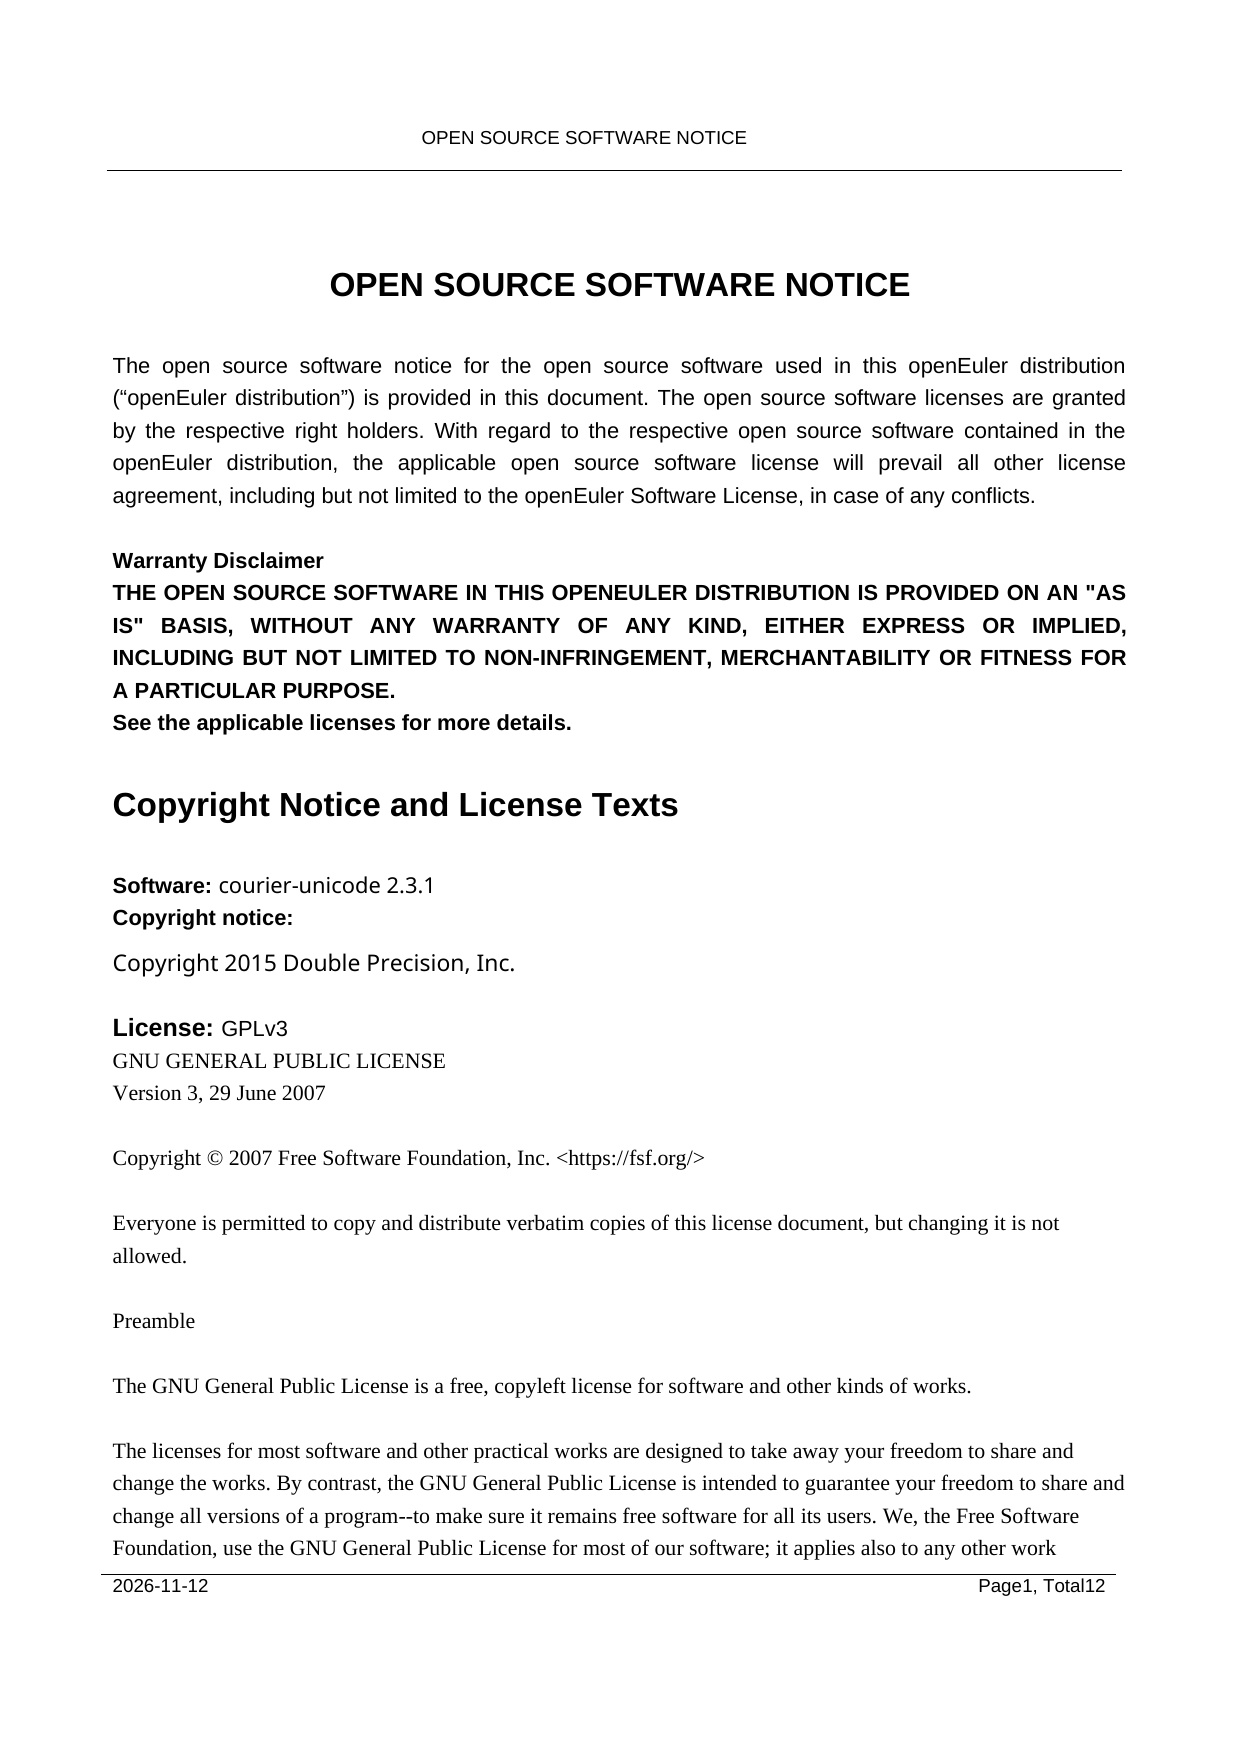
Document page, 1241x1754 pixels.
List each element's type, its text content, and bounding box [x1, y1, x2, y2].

text Warranty Disclaimer [112, 544, 1128, 576]
text THE OPEN SOURCE SOFTWARE IN THIS OPENEULER DISTRIBUTION IS PROVIDED ON AN "AS IS" BASIS, WITHOUT ANY WARRANTY OF ANY KIND, EITHER EXPRESS OR IMPLIED, INCLUDING BUT NOT LIMITED TO NON-INFRINGEMENT, MERCHANTABILITY OR FITNESS FOR A PARTICULAR PURPOSE. See the applicable licenses for more details. [112, 576, 1128, 739]
text Copyright Notice and License Texts [112, 771, 1128, 836]
text Copyright 2015 Double Precision, Inc. [112, 947, 1128, 1012]
text OPEN SOURCE SOFTWARE NOTICE [112, 251, 1128, 316]
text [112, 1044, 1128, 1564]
title Software: courier-unicode 2.3.1 [112, 869, 1128, 901]
text License: GPLv3 [112, 1012, 1128, 1044]
text The open source software notice for the open source software used in this openEuler distribution (“openEuler distribution”) is provided in this document. The open source software licenses are granted by the respective right holders. With regard to the respective open source software contained in the openEuler distribution, the applicable open source software license will prevail all other license agreement, including but not limited to the openEuler Software License, in case of any conflicts. [112, 349, 1128, 511]
text Copyright notice: [112, 901, 1128, 934]
